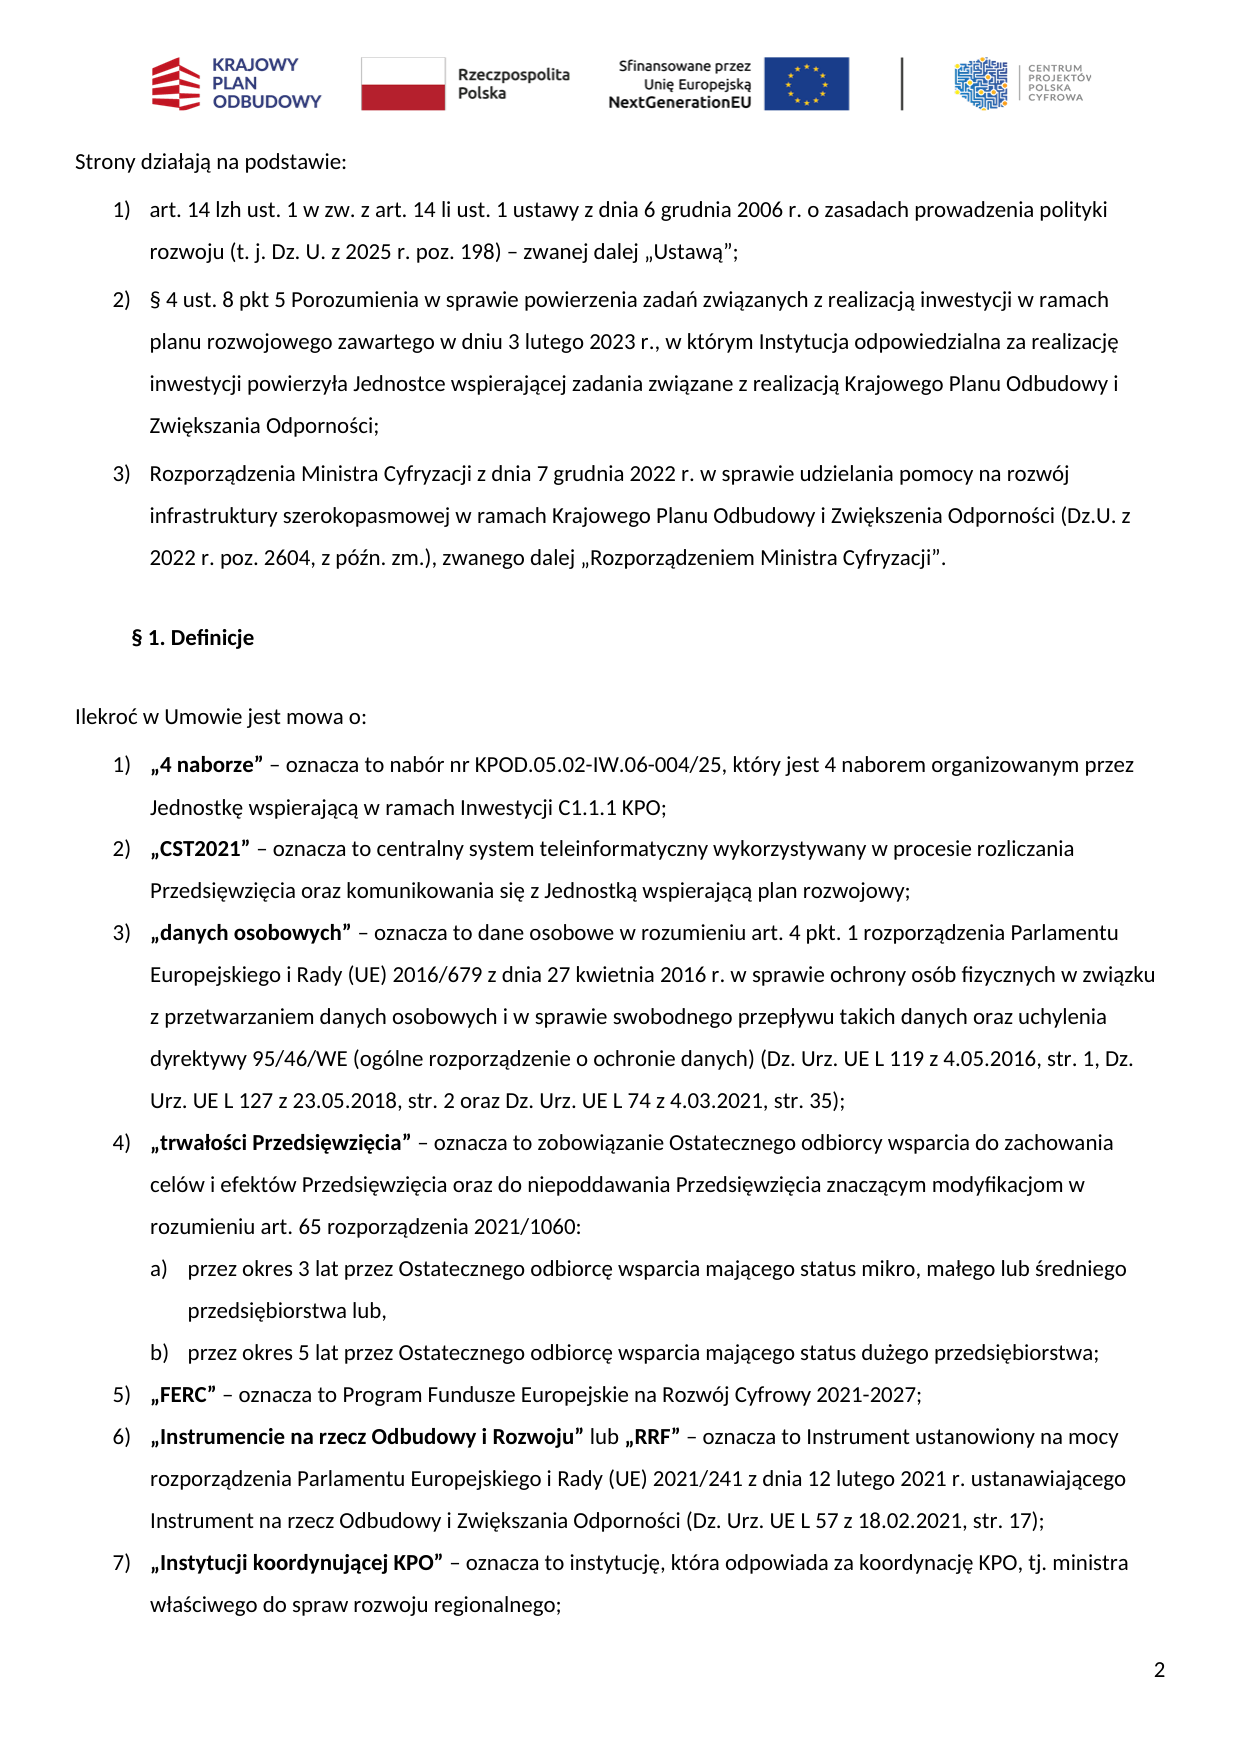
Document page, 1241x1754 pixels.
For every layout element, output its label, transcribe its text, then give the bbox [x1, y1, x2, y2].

list „CST2021” – oznacza to centralny system teleinformatyczny wykorzystywany w procesie rozliczania Przedsięwzięcia oraz komunikowania się z Jednostką wspierającą plan rozwojowy; [112, 834, 1165, 904]
list art. 14 lzh ust. 1 w zw. z art. 14 li ust. 1 ustawy z dnia 6 grudnia 2006 r. o zasadach prowadzenia polityki rozwoju (t. j. Dz. U. z 2025 r. poz. 198) – zwanej dalej „Ustawą”; [112, 195, 1165, 265]
list „danych osobowych” – oznacza to dane osobowe w rozumieniu art. 4 pkt. 1 rozporządzenia Parlamentu Europejskiego i Rady (UE) 2016/679 z dnia 27 kwietnia 2016 r. w sprawie ochrony osób fizycznych w związku z przetwarzaniem danych osobowych i w sprawie swobodnego przepływu takich danych oraz uchylenia dyrektywy 95/46/WE (ogólne rozporządzenie o ochronie danych) (Dz. Urz. UE L 119 z 4.05.2016, str. 1, Dz. Urz. UE L 127 z 23.05.2018, str. 2 oraz Dz. Urz. UE L 74 z 4.03.2021, str. 35); [112, 918, 1165, 1114]
list § 4 ust. 8 pkt 5 Porozumienia w sprawie powierzenia zadań związanych z realizacją inwestycji w ramach planu rozwojowego zawartego w dniu 3 lutego 2023 r., w którym Instytucja odpowiedzialna za realizację inwestycji powierzyła Jednostce wspierającej zadania związane z realizacją Krajowego Planu Odbudowy i Zwiększania Odporności; [112, 285, 1165, 439]
list przez okres 3 lat przez Ostatecznego odbiorcę wsparcia mającego status mikro, małego lub średniego przedsiębiorstwa lub, [150, 1254, 1165, 1324]
list „FERC” – oznacza to Program Fundusze Europejskie na Rozwój Cyfrowy 2021-2027; [112, 1380, 1165, 1408]
list „4 naborze” – oznacza to nabór nr KPOD.05.02-IW.06-004/25, który jest 4 naborem organizowanym przez Jednostkę wspierającą w ramach Inwestycji C1.1.1 KPO; [112, 751, 1165, 821]
list Rozporządzenia Ministra Cyfryzacji z dnia 7 grudnia 2022 r. w sprawie udzielania pomocy na rozwój infrastruktury szerokopasmowej w ramach Krajowego Planu Odbudowy i Zwiększenia Odporności (Dz.U. z 2022 r. poz. 2604, z późn. zm.), zwanego dalej „Rozporządzeniem Ministra Cyfryzacji”. [112, 459, 1165, 571]
list przez okres 5 lat przez Ostatecznego odbiorcę wsparcia mającego status dużego przedsiębiorstwa; [150, 1338, 1165, 1366]
list „Instytucji koordynującej KPO” – oznacza to instytucję, która odpowiada za koordynację KPO, tj. ministra właściwego do spraw rozwoju regionalnego; [112, 1548, 1165, 1618]
subtitle § 1. Definicje [131, 623, 1165, 651]
text Ilekroć w Umowie jest mowa o: [75, 702, 1165, 730]
picture [150, 57, 1091, 110]
text Strony działają na podstawie: [75, 147, 1165, 175]
list „trwałości Przedsięwzięcia” – oznacza to zobowiązanie Ostatecznego odbiorcy wsparcia do zachowania celów i efektów Przedsięwzięcia oraz do niepoddawania Przedsięwzięcia znaczącym modyfikacjom w rozumieniu art. 65 rozporządzenia 2021/1060: [112, 1128, 1165, 1240]
list „Instrumencie na rzecz Odbudowy i Rozwoju” lub „RRF” – oznacza to Instrument ustanowiony na mocy rozporządzenia Parlamentu Europejskiego i Rady (UE) 2021/241 z dnia 12 lutego 2021 r. ustanawiającego Instrument na rzecz Odbudowy i Zwiększania Odporności (Dz. Urz. UE L 57 z 18.02.2021, str. 17); [112, 1422, 1165, 1534]
